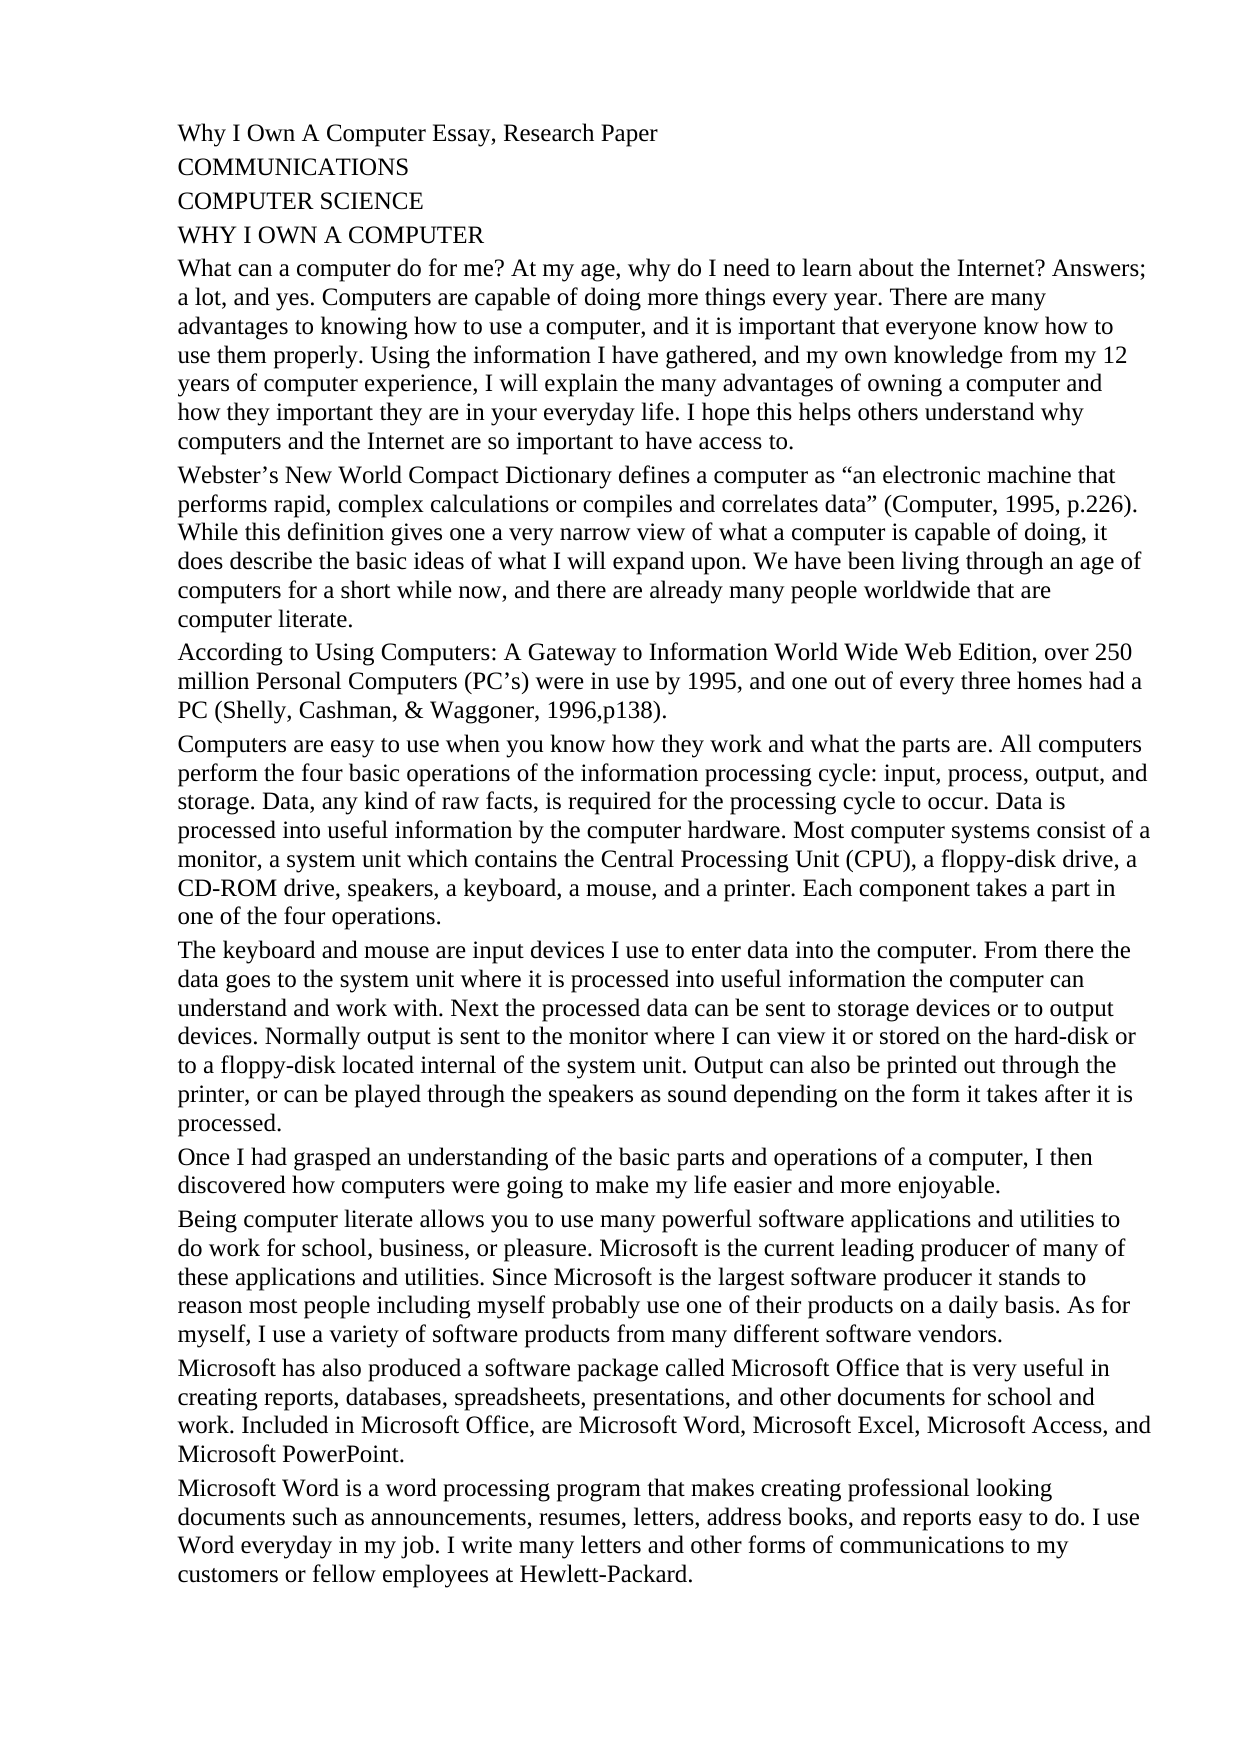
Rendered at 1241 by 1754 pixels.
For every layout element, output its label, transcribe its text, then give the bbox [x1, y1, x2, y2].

text Computers are easy to use when you know how they work and what the parts are. All computers perform the four basic operations of the information processing cycle: input, process, output, and storage. Data, any kind of raw facts, is required for the processing cycle to occur. Data is processed into useful information by the computer hardware. Most computer systems consist of a monitor, a system unit which contains the Central Processing Unit (CPU), a floppy-disk drive, a CD-ROM drive, speakers, a keyboard, a mouse, and a printer. Each component takes a part in one of the four operations. [177, 729, 1152, 930]
text Why I Own A Computer Essay, Research Paper [177, 118, 1152, 147]
text WHY I OWN A COMPUTER [177, 220, 1152, 248]
text Being computer literate allows you to use many powerful software applications and utilities to do work for school, business, or pleasure. Microsoft is the current leading producer of many of these applications and utilities. Since Microsoft is the largest software producer it stands to reason most people including myself probably use one of their products on a daily basis. As for myself, I use a variety of software products from many different software vendors. [177, 1204, 1152, 1348]
text Webster’s New World Compact Dictionary defines a computer as “an electronic machine that performs rapid, complex calculations or compiles and correlates data” (Computer, 1995, p.226). While this definition gives one a very narrow view of what a computer is capable of doing, it does describe the basic ideas of what I will expand upon. We have been living through an age of computers for a short while now, and there are already many people worldwide that are computer literate. [177, 460, 1152, 632]
text The keyboard and mouse are input devices I use to enter data into the computer. From there the data goes to the system unit where it is processed into useful information the computer can understand and work with. Next the processed data can be sent to storage devices or to output devices. Normally output is sent to the monitor where I can view it or stored on the hard-disk or to a floppy-disk located internal of the system unit. Output can also be printed out through the printer, or can be played through the speakers as sound depending on the form it takes after it is processed. [177, 935, 1152, 1136]
text Once I had grasped an understanding of the basic parts and operations of a computer, I then discovered how computers were going to make my life easier and more enjoyable. [177, 1142, 1152, 1199]
text Microsoft has also produced a software package called Microsoft Office that is very useful in creating reports, databases, spreadsheets, presentations, and other documents for school and work. Included in Microsoft Office, are Microsoft Word, Microsoft Excel, Microsoft Access, and Microsoft PowerPoint. [177, 1353, 1152, 1468]
text What can a computer do for me? At my age, why do I need to learn about the Internet? Answers; a lot, and yes. Computers are capable of doing more things every year. There are many advantages to knowing how to use a computer, and it is important that everyone know how to use them properly. Using the information I have gathered, and my own knowledge from my 12 years of computer experience, I will explain the many advantages of owning a computer and how they important they are in your everyday life. I hope this helps others understand why computers and the Internet are so important to have access to. [177, 253, 1152, 455]
text Microsoft Word is a word processing program that makes creating professional looking documents such as announcements, resumes, letters, address books, and reports easy to do. I use Word everyday in my job. I write many letters and other forms of communications to my customers or fellow employees at Hewlett-Packard. [177, 1473, 1152, 1588]
text COMMUNICATIONS [177, 152, 1152, 181]
text According to Using Computers: A Gateway to Information World Wide Web Edition, over 250 million Personal Computers (PC’s) were in use by 1995, and one out of every three homes had a PC (Shelly, Cashman, & Waggoner, 1996,p138). [177, 637, 1152, 724]
text COMPUTER SCIENCE [177, 186, 1152, 214]
